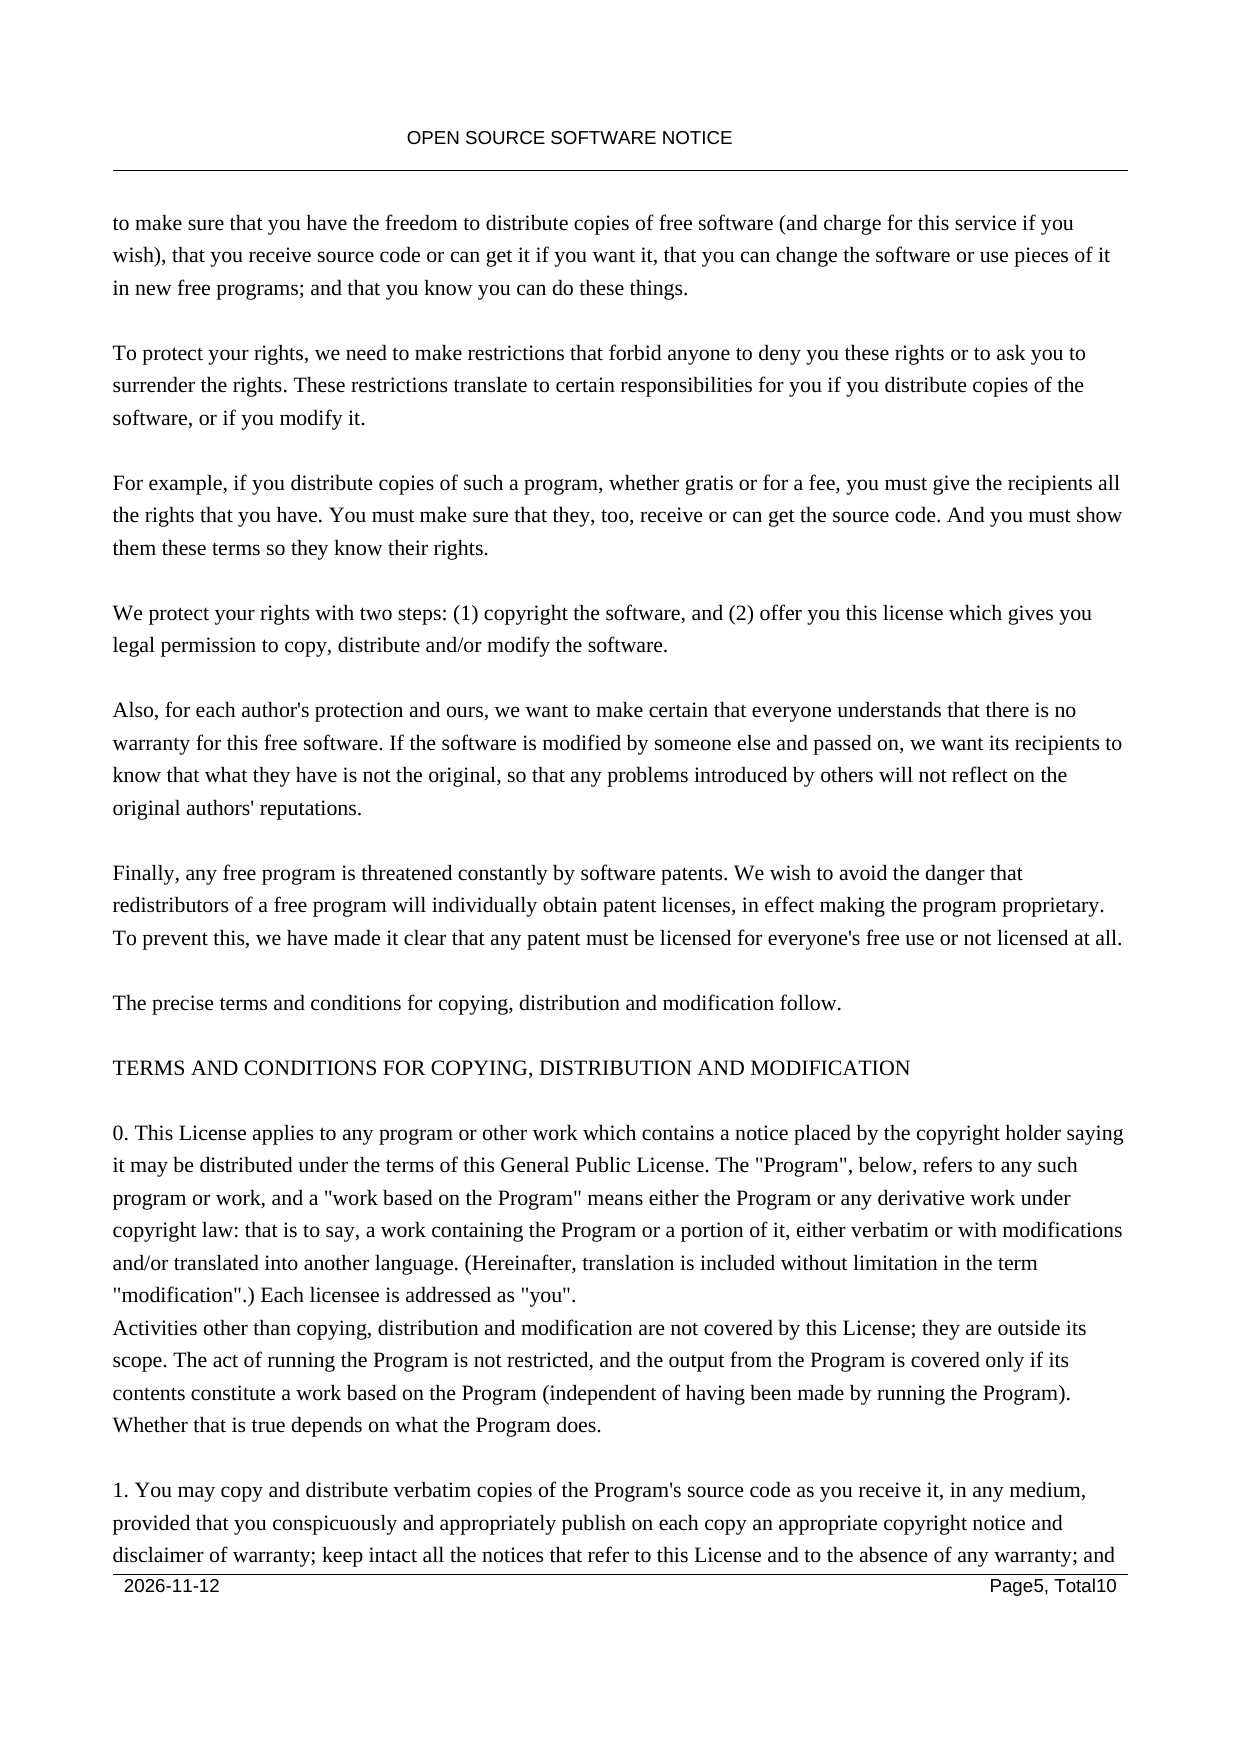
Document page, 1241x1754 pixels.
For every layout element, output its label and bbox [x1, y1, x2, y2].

text [112, 206, 1128, 1571]
